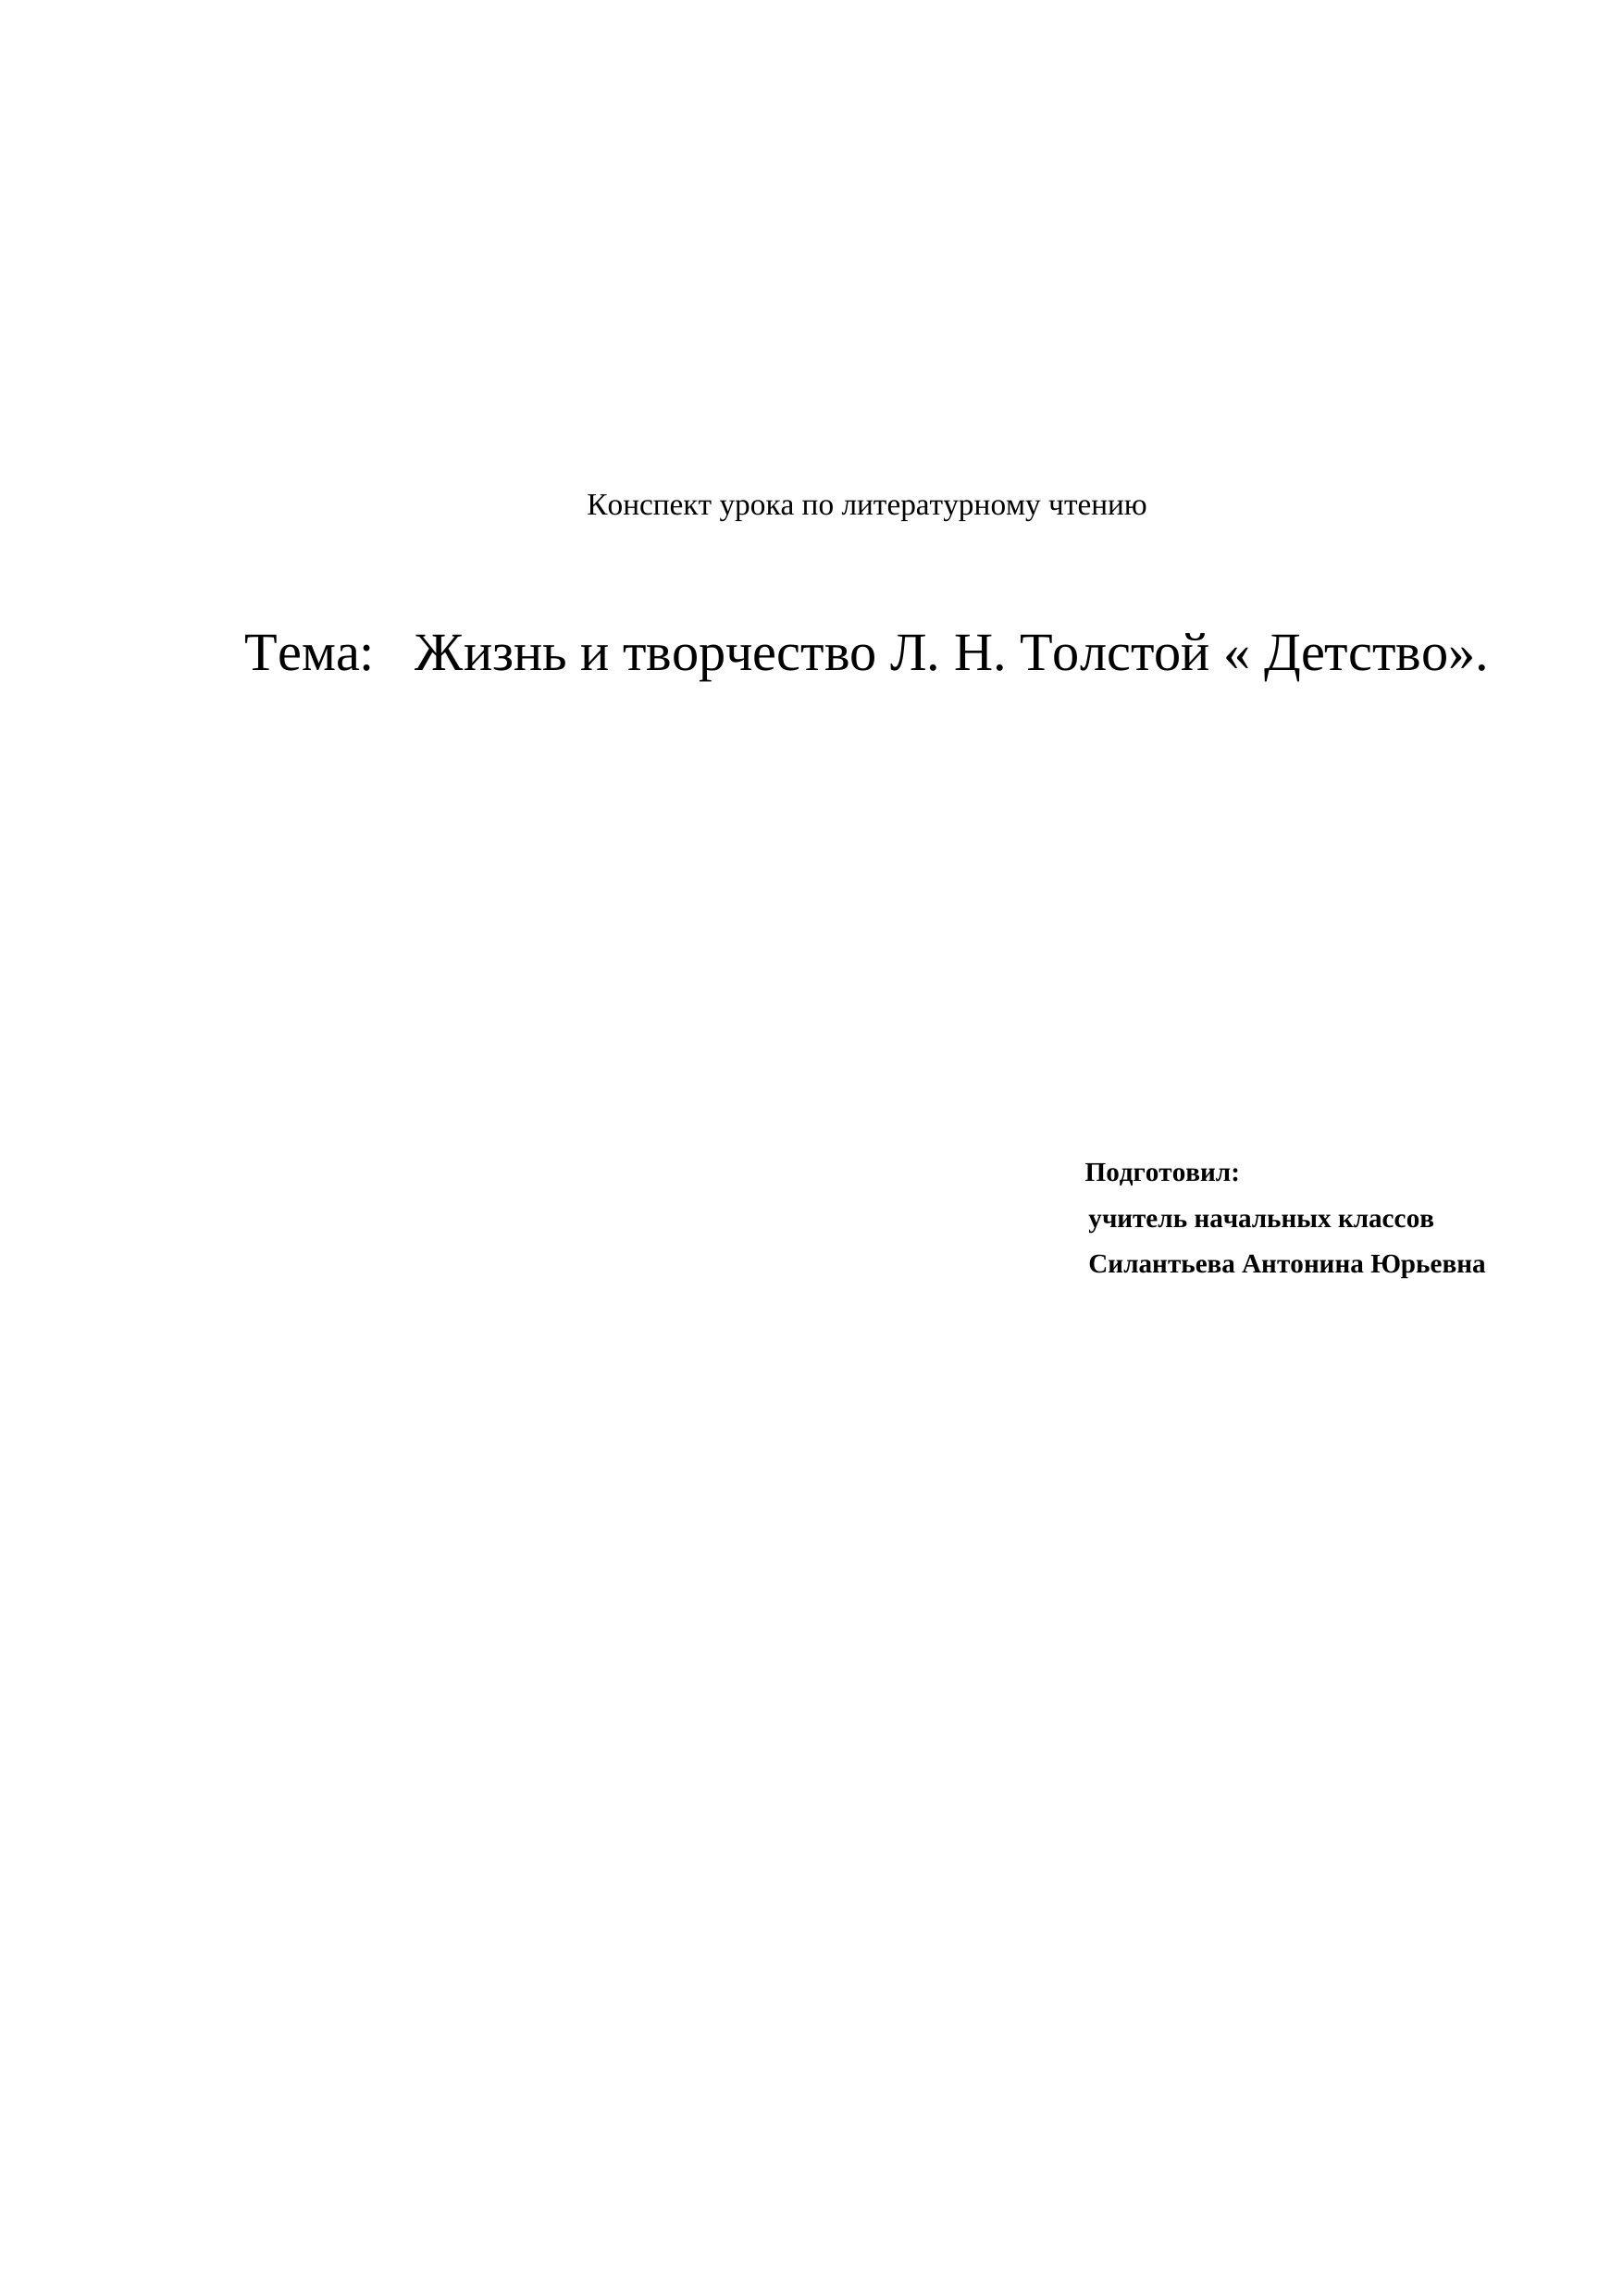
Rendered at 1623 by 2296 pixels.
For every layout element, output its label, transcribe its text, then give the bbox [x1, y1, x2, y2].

text Тема: Жизнь и творчество Л. Н. Толстой « Детство». [164, 636, 1276, 678]
text Подготовил: [164, 1154, 1541, 1188]
text Тема: Жизнь и творчество Л. Н. Толстой « Детство». [1295, 636, 1541, 678]
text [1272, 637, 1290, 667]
text Силантьева Антонина Юрьевна [164, 1246, 1541, 1280]
text Конспект урока по литературному чтению [164, 480, 1541, 524]
text учитель начальных классов [164, 1199, 1541, 1235]
